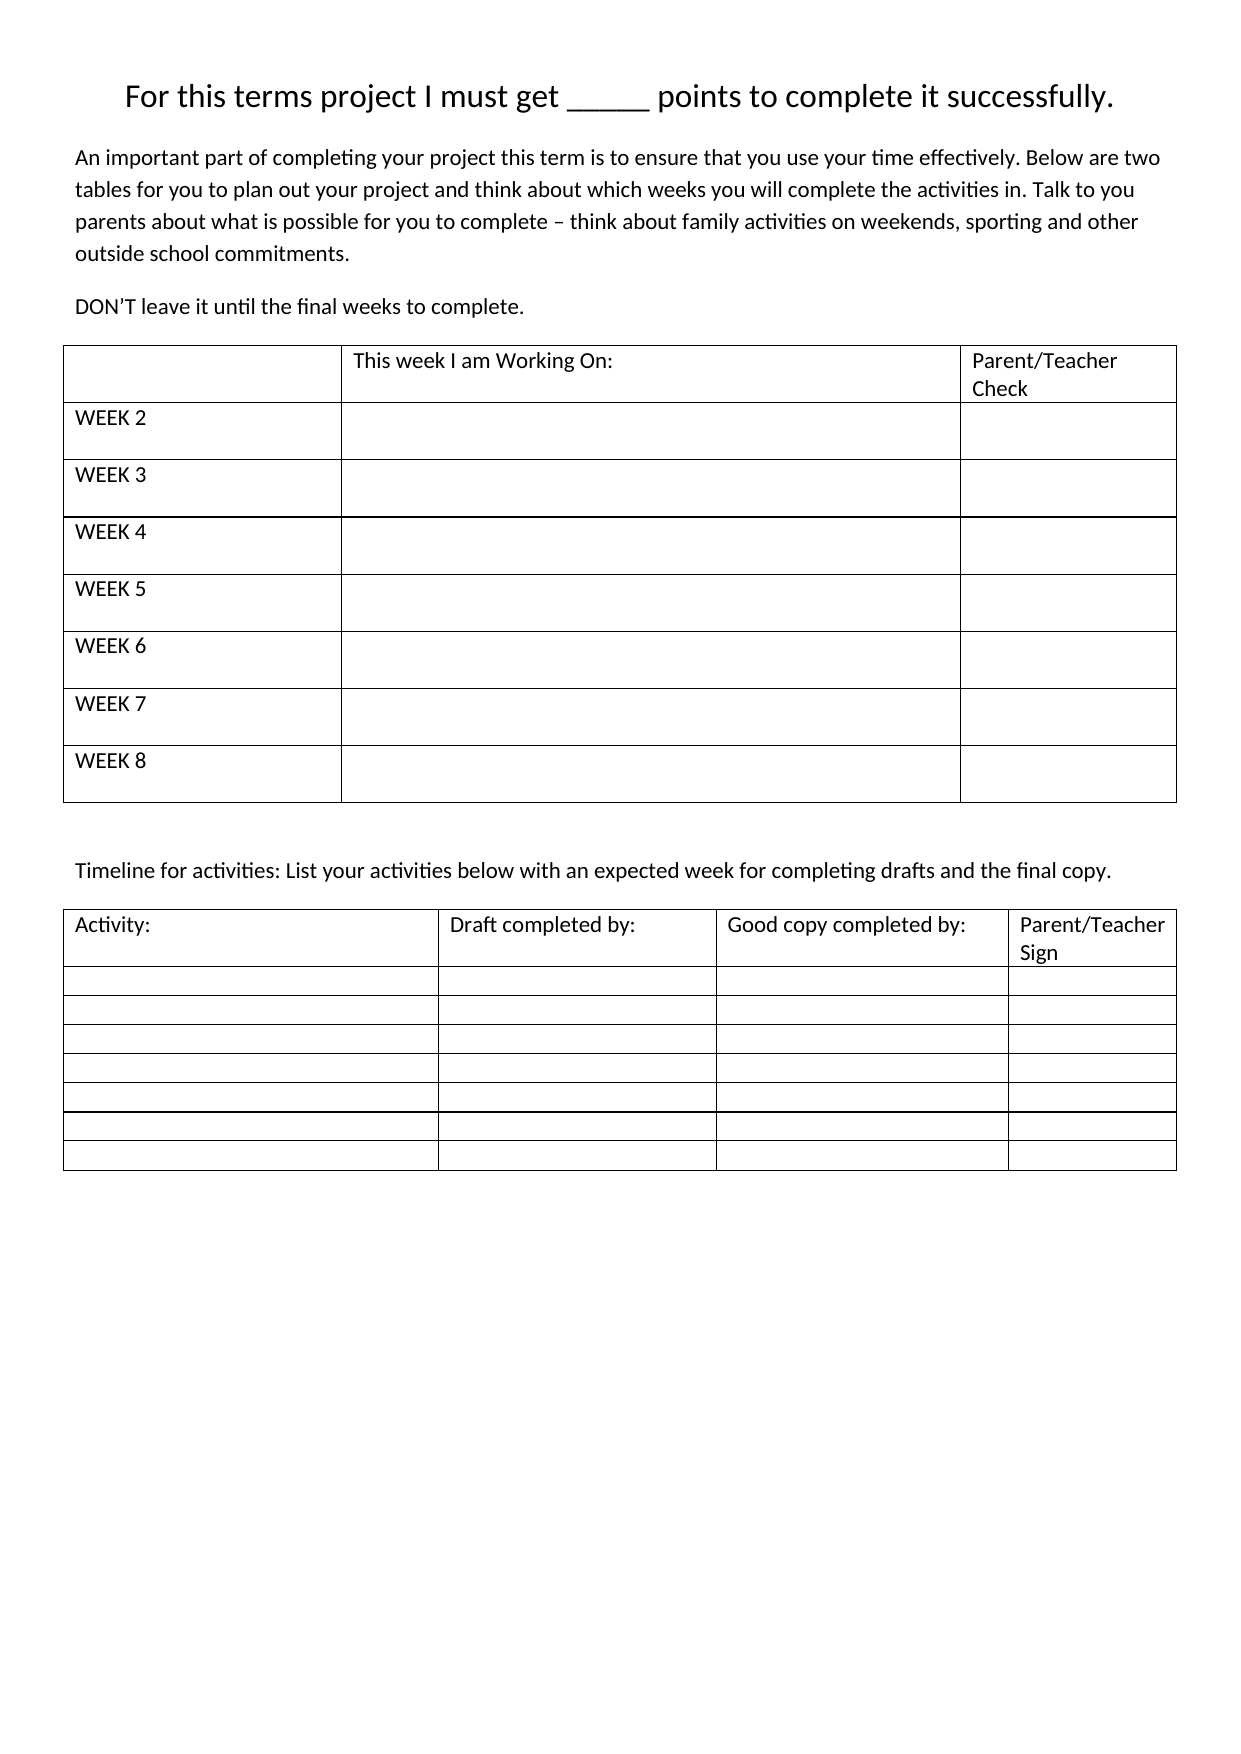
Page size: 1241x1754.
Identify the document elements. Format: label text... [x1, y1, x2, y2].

table_cell [717, 967, 1008, 995]
text DON’T leave it until the final weeks to complete. [75, 292, 1165, 320]
table_cell [64, 1141, 438, 1169]
table_header Good copy completed by: [717, 910, 1008, 966]
table_cell [439, 1113, 716, 1140]
table_cell WEEK 2 [64, 403, 341, 459]
table_cell [1009, 967, 1176, 995]
table_cell [1009, 1141, 1176, 1169]
table_cell [64, 967, 438, 995]
table_cell [717, 1025, 1008, 1053]
table_cell [342, 689, 960, 745]
table_cell [64, 996, 438, 1024]
table_cell [1009, 996, 1176, 1024]
table_cell [64, 1054, 438, 1082]
table_cell [64, 1113, 438, 1140]
table_cell WEEK 3 [64, 460, 341, 516]
table_header Activity: [64, 910, 438, 966]
table_cell [342, 746, 960, 802]
table_cell [342, 460, 960, 516]
table_header Draft completed by: [439, 910, 716, 966]
table_cell [1009, 1113, 1176, 1140]
table_header Parent/Teacher Sign [1009, 910, 1176, 966]
table_header [64, 346, 341, 402]
text Timeline for activities: List your activities below with an expected week for completing drafts and the final copy. [75, 856, 1165, 884]
table_cell [439, 1083, 716, 1111]
table_cell WEEK 8 [64, 746, 341, 802]
table_cell [961, 460, 1176, 516]
table_cell WEEK 4 [64, 518, 341, 573]
table_cell [717, 1113, 1008, 1140]
table_cell [439, 1141, 716, 1169]
table_cell [961, 518, 1176, 573]
table_cell [717, 1083, 1008, 1111]
table_cell [342, 403, 960, 459]
table_header This week I am Working On: [342, 346, 960, 402]
table_cell WEEK 5 [64, 575, 341, 631]
table_cell [342, 518, 960, 573]
table_cell WEEK 6 [64, 632, 341, 688]
table_cell [717, 996, 1008, 1024]
table_cell [717, 1141, 1008, 1169]
table_cell [1009, 1025, 1176, 1053]
table_cell [342, 632, 960, 688]
table_cell [961, 746, 1176, 802]
table_cell [961, 575, 1176, 631]
table_cell [717, 1054, 1008, 1082]
table_cell [342, 575, 960, 631]
table_cell [439, 1025, 716, 1053]
table_cell [64, 1025, 438, 1053]
table_cell [439, 996, 716, 1024]
table_header Parent/Teacher Check [961, 346, 1176, 402]
table_cell [961, 689, 1176, 745]
table_cell [961, 632, 1176, 688]
table_cell [1009, 1083, 1176, 1111]
table_cell [439, 967, 716, 995]
table_cell [64, 1083, 438, 1111]
table_cell [439, 1054, 716, 1082]
table_cell [961, 403, 1176, 459]
table_cell [1009, 1054, 1176, 1082]
table_cell WEEK 7 [64, 689, 341, 745]
text An important part of completing your project this term is to ensure that you use your time effectively. Below are two tables for you to plan out your project and think about which weeks you will complete the activities in. Talk to you parents about what is possible for you to complete – think about family activities on weekends, sporting and other outside school commitments. [75, 143, 1165, 267]
text For this terms project I must get _____ points to complete it successfully. [75, 75, 1165, 116]
